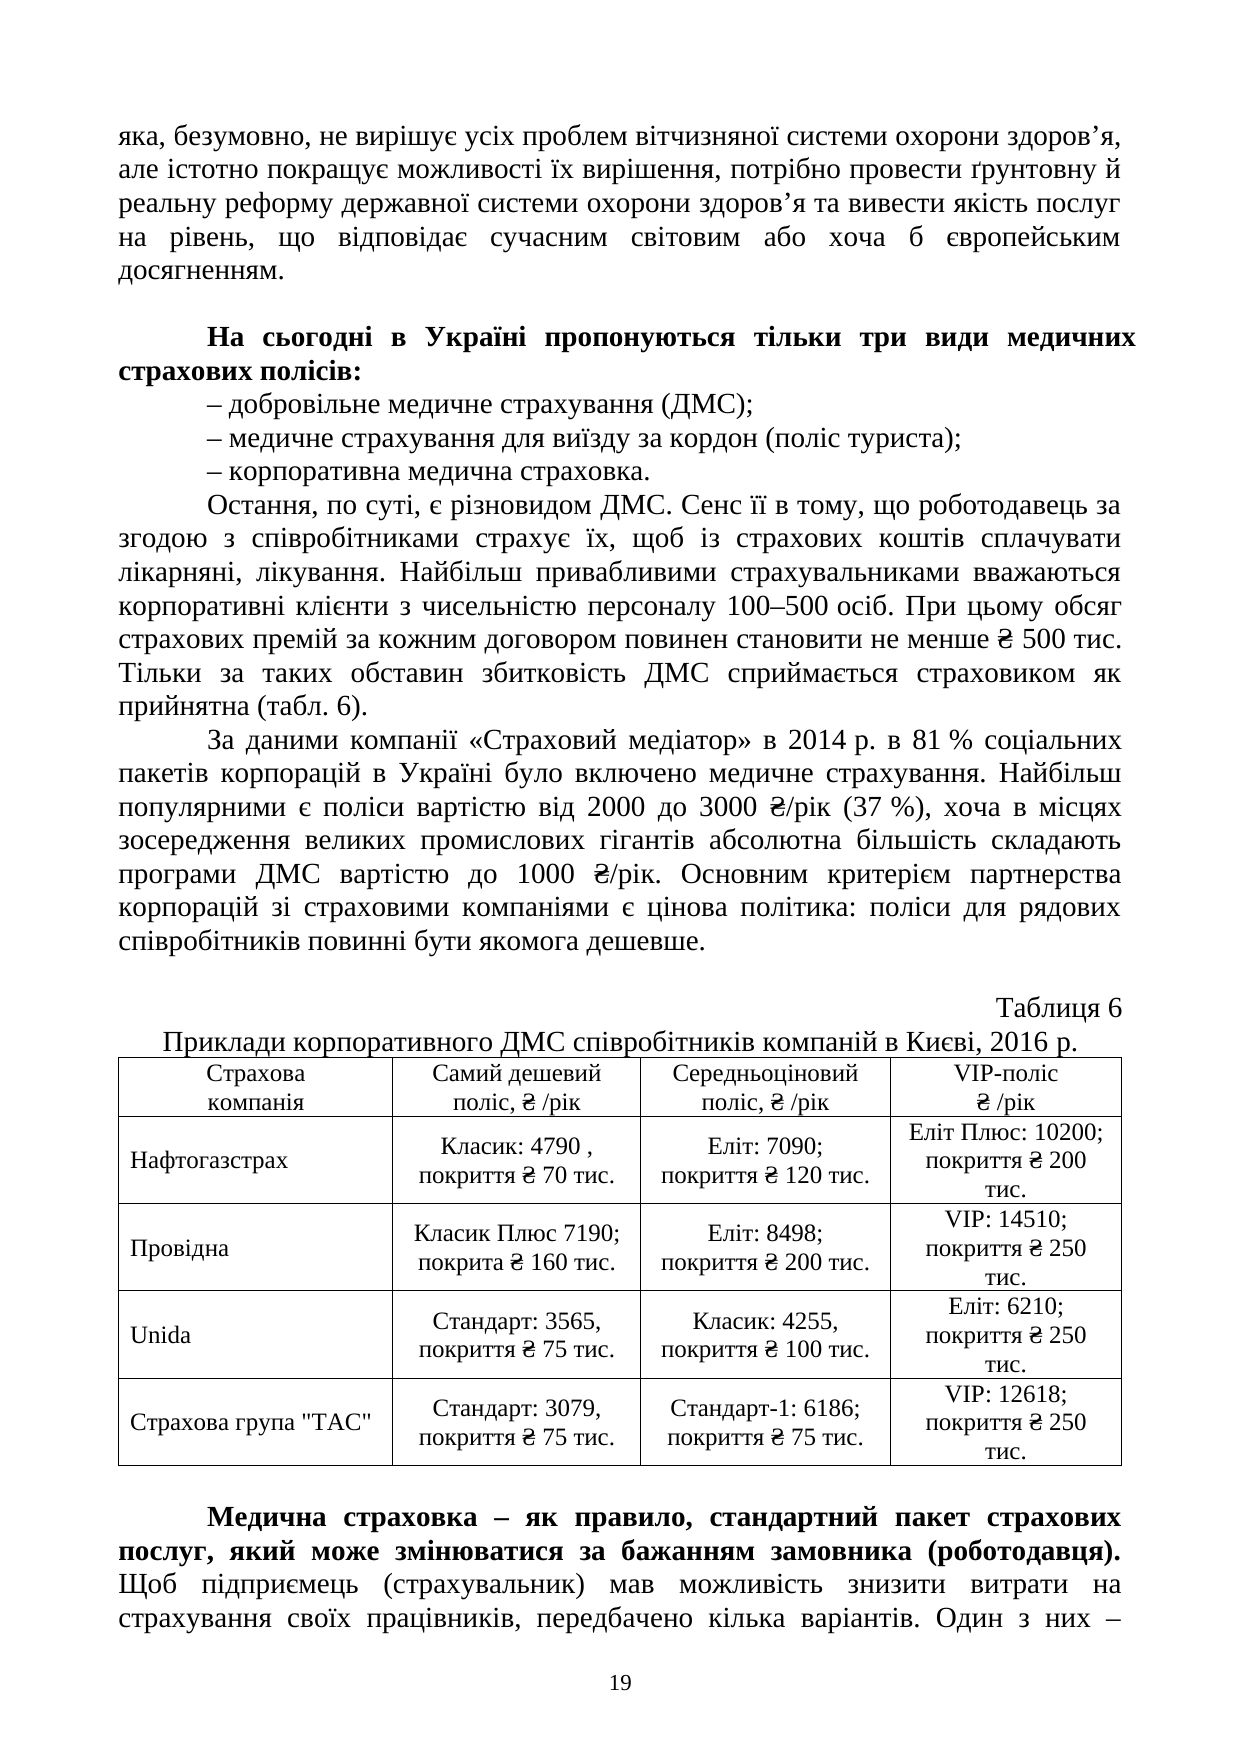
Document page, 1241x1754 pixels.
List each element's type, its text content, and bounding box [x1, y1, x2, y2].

table_cell VIP: 12618; покриття ₴ 250 тис. [891, 1379, 1121, 1465]
text – корпоративна медична страховка. [118, 453, 1122, 487]
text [118, 1499, 1122, 1634]
table_cell Нафтогазстрах [119, 1117, 392, 1203]
table_header Середньоціновий поліс, ₴ /рік [641, 1058, 890, 1116]
table_cell Стандарт: 3079, покриття ₴ 75 тис. [393, 1379, 640, 1465]
text На сьогодні в Україні пропонуються тільки три види медичних страхових полісів: [118, 319, 1137, 386]
text Таблиця 6 [118, 990, 1122, 1024]
text – добровільне медичне страхування (ДМС); [118, 386, 1122, 420]
text – медичне страхування для виїзду за кордон (поліс туриста); [118, 420, 1122, 453]
table_header VIP-поліс ₴ /рік [891, 1058, 1121, 1116]
table_cell Стандарт-1: 6186; покриття ₴ 75 тис. [641, 1379, 890, 1465]
table_header Самий дешевий поліс, ₴ /рік [393, 1058, 640, 1116]
table_cell Стандарт: 3565, покриття ₴ 75 тис. [393, 1291, 640, 1378]
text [118, 118, 1122, 286]
table_cell Еліт: 6210; покриття ₴ 250 тис. [891, 1291, 1121, 1378]
table_cell Класик: 4255, покриття ₴ 100 тис. [641, 1291, 890, 1378]
table_cell Еліт: 7090; покриття ₴ 120 тис. [641, 1117, 890, 1203]
text Остання, по суті, є різновидом ДМС. Сенс її в тому, що роботодавець за згодою з співробітниками страхує їх, щоб із страхових коштів сплачувати лікарняні, лікування. Найбільш привабливими страхувальниками вважаються корпоративні клієнти з чисельністю персоналу 100–500 осіб. При цьому обсяг страхових премій за кожним договором повинен становити не менше ₴ 500 тис. Тільки за таких обставин збитковість ДМС сприймається страховиком як прийнятна (табл. 6). [118, 487, 1122, 722]
text За даними компанії «Страховий медіатор» в 2014 р. в 81 % соціальних пакетів корпорацій в Україні було включено медичне страхування. Найбільш популярними є поліси вартістю від 2000 до 3000 ₴/рік (37 %), хоча в місцях зосередження великих промислових гігантів абсолютна більшість складають програми ДМС вартістю до 1000 ₴/рік. Основним критерієм партнерства корпорацій зі страховими компаніями є цінова політика: поліси для рядових співробітників повинні бути якомога дешевше. [118, 722, 1122, 957]
table_cell Unida [119, 1291, 392, 1378]
table_cell Еліт: 8498; покриття ₴ 200 тис. [641, 1204, 890, 1290]
table_cell Страхова група "ТАС" [119, 1379, 392, 1465]
table_header Страхова компанія [119, 1058, 392, 1116]
table_cell Еліт Плюс: 10200; покриття ₴ 200 тис. [891, 1117, 1121, 1203]
table_cell Провідна [119, 1204, 392, 1290]
text Приклади корпоративного ДМС співробітників компаній в Києві, 2016 р. [118, 1024, 1122, 1057]
table_cell Класик: 4790 , покриття ₴ 70 тис. [393, 1117, 640, 1203]
table_cell Класик Плюс 7190; покрита ₴ 160 тис. [393, 1204, 640, 1290]
table_cell VIP: 14510; покриття ₴ 250 тис. [891, 1204, 1121, 1290]
